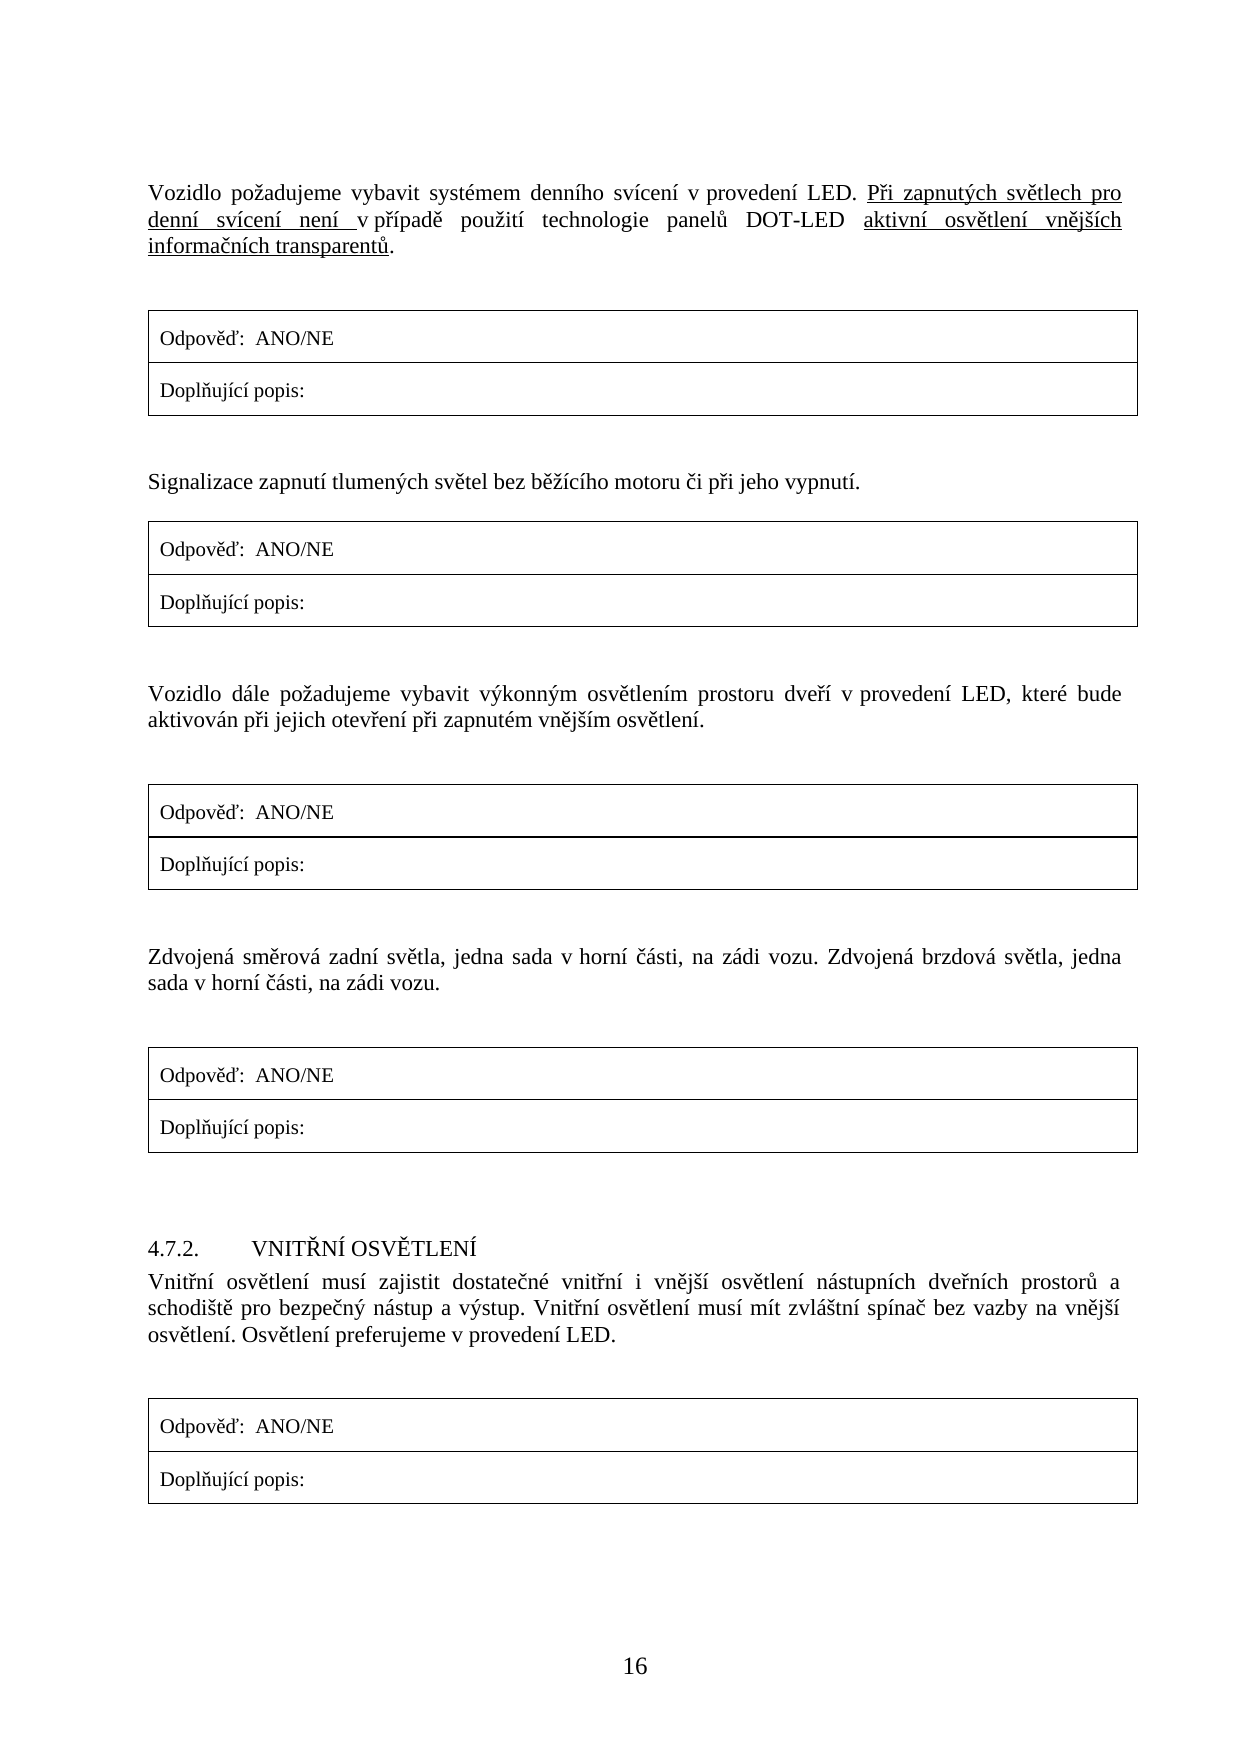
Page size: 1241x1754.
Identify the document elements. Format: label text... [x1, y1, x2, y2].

table_header Odpověď: ANO/NE [149, 1399, 1137, 1451]
table_cell Doplňující popis: [149, 838, 1137, 889]
table_cell Doplňující popis: [149, 363, 1137, 415]
text Vozidlo požadujeme vybavit systémem denního svícení v provedení LED. Při zapnutých světlech pro denní svícení není v případě použití technologie panelů DOT-LED aktivní osvětlení vnějších informačních transparentů. [148, 179, 1122, 258]
table_cell Doplňující popis: [149, 1452, 1137, 1503]
table_cell Doplňující popis: [149, 575, 1137, 626]
table_header Odpověď: ANO/NE [149, 785, 1137, 836]
text Vnitřní osvětlení musí zajistit dostatečné vnitřní i vnější osvětlení nástupních dveřních prostorů a schodiště pro bezpečný nástup a výstup. Vnitřní osvětlení musí mít zvláštní spínač bez vazby na vnější osvětlení. Osvětlení preferujeme v provedení LED. [148, 1268, 1122, 1347]
text Zdvojená směrová zadní světla, jedna sada v horní části, na zádi vozu. Zdvojená brzdová světla, jedna sada v horní části, na zádi vozu. [148, 943, 1122, 995]
table_header Odpověď: ANO/NE [149, 311, 1137, 362]
table_header Odpověď: ANO/NE [149, 522, 1137, 574]
table_header Odpověď: ANO/NE [149, 1048, 1137, 1099]
text Vozidlo dále požadujeme vybavit výkonným osvětlením prostoru dveří v provedení LED, které bude aktivován při jejich otevření při zapnutém vnějším osvětlení. [148, 680, 1122, 733]
text Signalizace zapnutí tlumených světel bez běžícího motoru či při jeho vypnutí. [148, 468, 1122, 495]
table_cell Doplňující popis: [149, 1100, 1137, 1152]
subtitle Vnitřní osvětlení [148, 1235, 1122, 1262]
